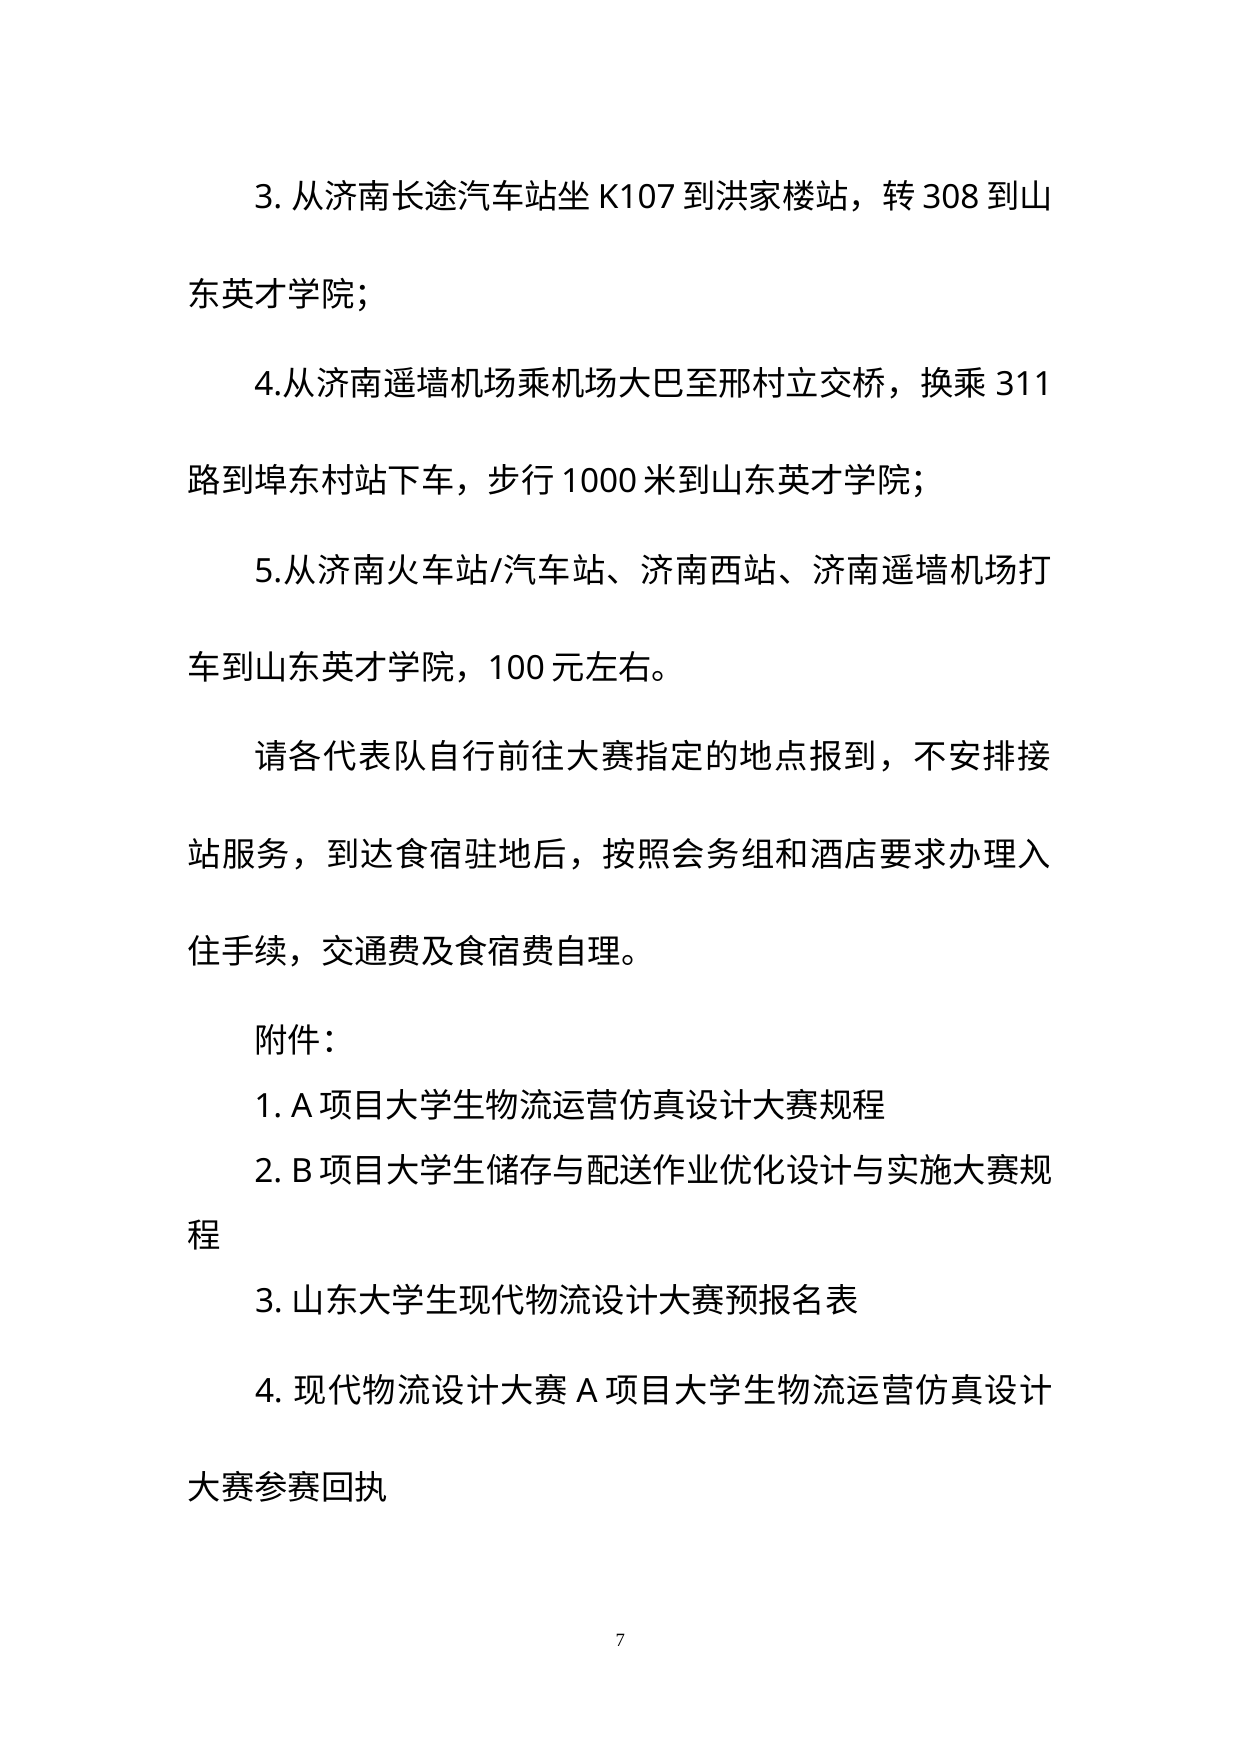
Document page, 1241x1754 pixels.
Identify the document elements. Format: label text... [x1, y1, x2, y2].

text 请各代表队自行前往大赛指定的地点报到，不安排接站服务，到达食宿驻地后，按照会务组和酒店要求办理入住手续，交通费及食宿费自理。 [187, 722, 1053, 982]
text 3. 山东大学生现代物流设计大赛预报名表 [187, 1266, 1053, 1331]
text 2. B项目大学生储存与配送作业优化设计与实施大赛规程 [187, 1136, 1053, 1266]
text 4. 现代物流设计大赛A项目大学生物流运营仿真设计大赛参赛回执 [187, 1355, 1053, 1518]
text 4.从济南遥墙机场乘机场大巴至邢村立交桥，换乘311路到埠东村站下车，步行1000米到山东英才学院； [187, 348, 1053, 511]
text 附件： [187, 1006, 1053, 1071]
text 1. A项目大学生物流运营仿真设计大赛规程 [187, 1071, 1053, 1136]
text 3. 从济南长途汽车站坐K107到洪家楼站，转308到山东英才学院； [187, 162, 1053, 324]
text 5.从济南火车站/汽车站、济南西站、济南遥墙机场打车到山东英才学院，100元左右。 [187, 535, 1053, 698]
